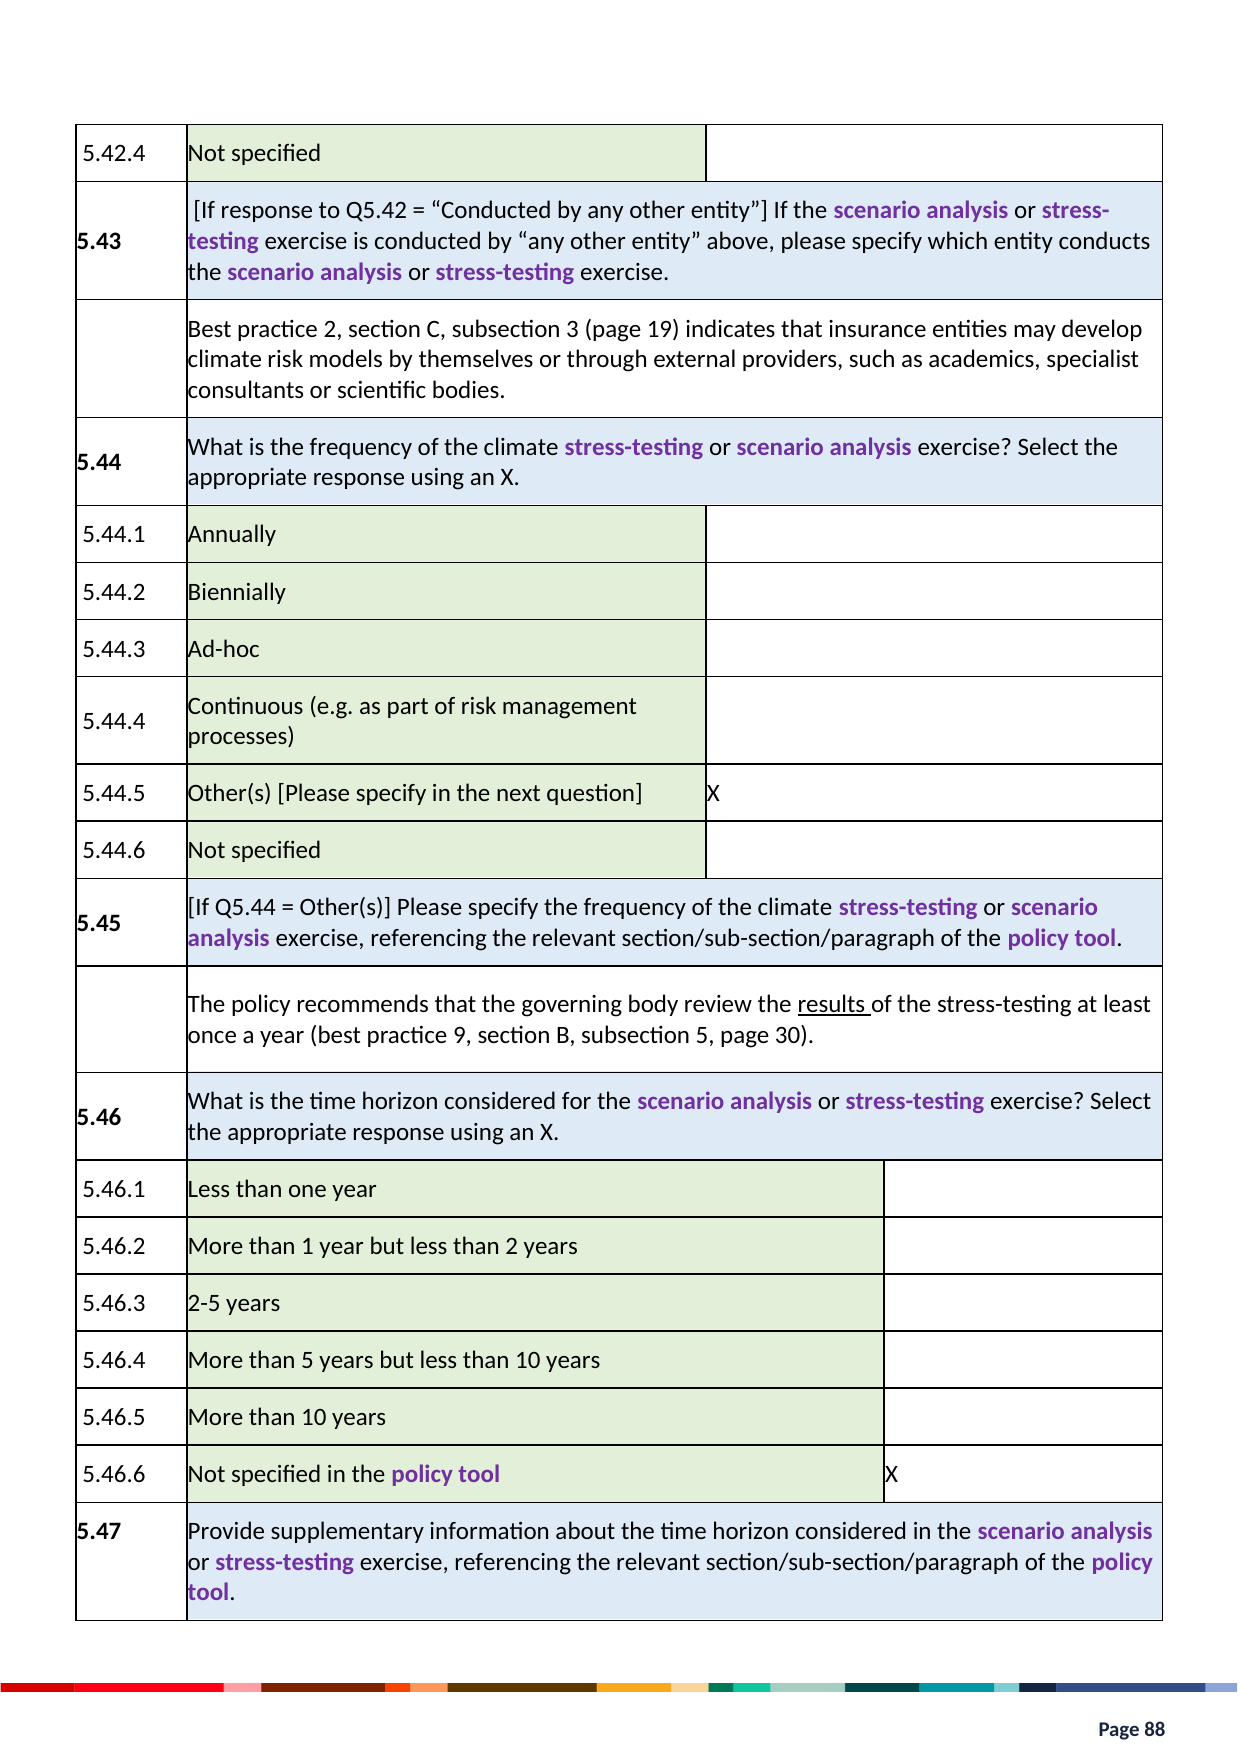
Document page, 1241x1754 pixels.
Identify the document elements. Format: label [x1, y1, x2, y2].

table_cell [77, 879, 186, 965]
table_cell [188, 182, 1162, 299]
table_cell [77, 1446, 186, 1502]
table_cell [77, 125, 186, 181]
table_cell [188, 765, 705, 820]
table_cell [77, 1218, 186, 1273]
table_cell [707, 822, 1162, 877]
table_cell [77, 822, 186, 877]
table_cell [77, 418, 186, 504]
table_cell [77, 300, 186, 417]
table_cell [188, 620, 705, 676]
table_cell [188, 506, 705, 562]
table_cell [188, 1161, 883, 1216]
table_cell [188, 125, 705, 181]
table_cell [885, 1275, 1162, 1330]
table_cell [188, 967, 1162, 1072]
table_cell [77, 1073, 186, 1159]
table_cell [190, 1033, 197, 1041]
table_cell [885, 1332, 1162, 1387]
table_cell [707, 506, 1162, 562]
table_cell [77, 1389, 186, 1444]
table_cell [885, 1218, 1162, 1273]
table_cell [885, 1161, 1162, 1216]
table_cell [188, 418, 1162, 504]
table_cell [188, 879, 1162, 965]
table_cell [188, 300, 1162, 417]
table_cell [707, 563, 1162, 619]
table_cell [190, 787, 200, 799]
picture [0, 1683, 1236, 1692]
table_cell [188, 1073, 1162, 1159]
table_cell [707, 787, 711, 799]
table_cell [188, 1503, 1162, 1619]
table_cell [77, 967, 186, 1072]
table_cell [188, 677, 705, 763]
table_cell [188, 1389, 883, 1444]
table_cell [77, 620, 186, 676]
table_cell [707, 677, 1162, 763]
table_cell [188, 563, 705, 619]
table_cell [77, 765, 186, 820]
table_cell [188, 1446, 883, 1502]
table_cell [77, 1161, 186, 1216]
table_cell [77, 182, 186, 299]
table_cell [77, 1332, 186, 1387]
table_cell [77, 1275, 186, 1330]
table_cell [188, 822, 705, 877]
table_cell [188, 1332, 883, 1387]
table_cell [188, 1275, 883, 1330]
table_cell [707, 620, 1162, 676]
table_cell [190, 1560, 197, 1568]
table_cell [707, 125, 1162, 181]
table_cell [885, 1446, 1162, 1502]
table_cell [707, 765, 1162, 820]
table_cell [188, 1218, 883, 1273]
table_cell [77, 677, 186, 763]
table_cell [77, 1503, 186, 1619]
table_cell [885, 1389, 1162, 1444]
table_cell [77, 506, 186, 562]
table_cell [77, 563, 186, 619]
